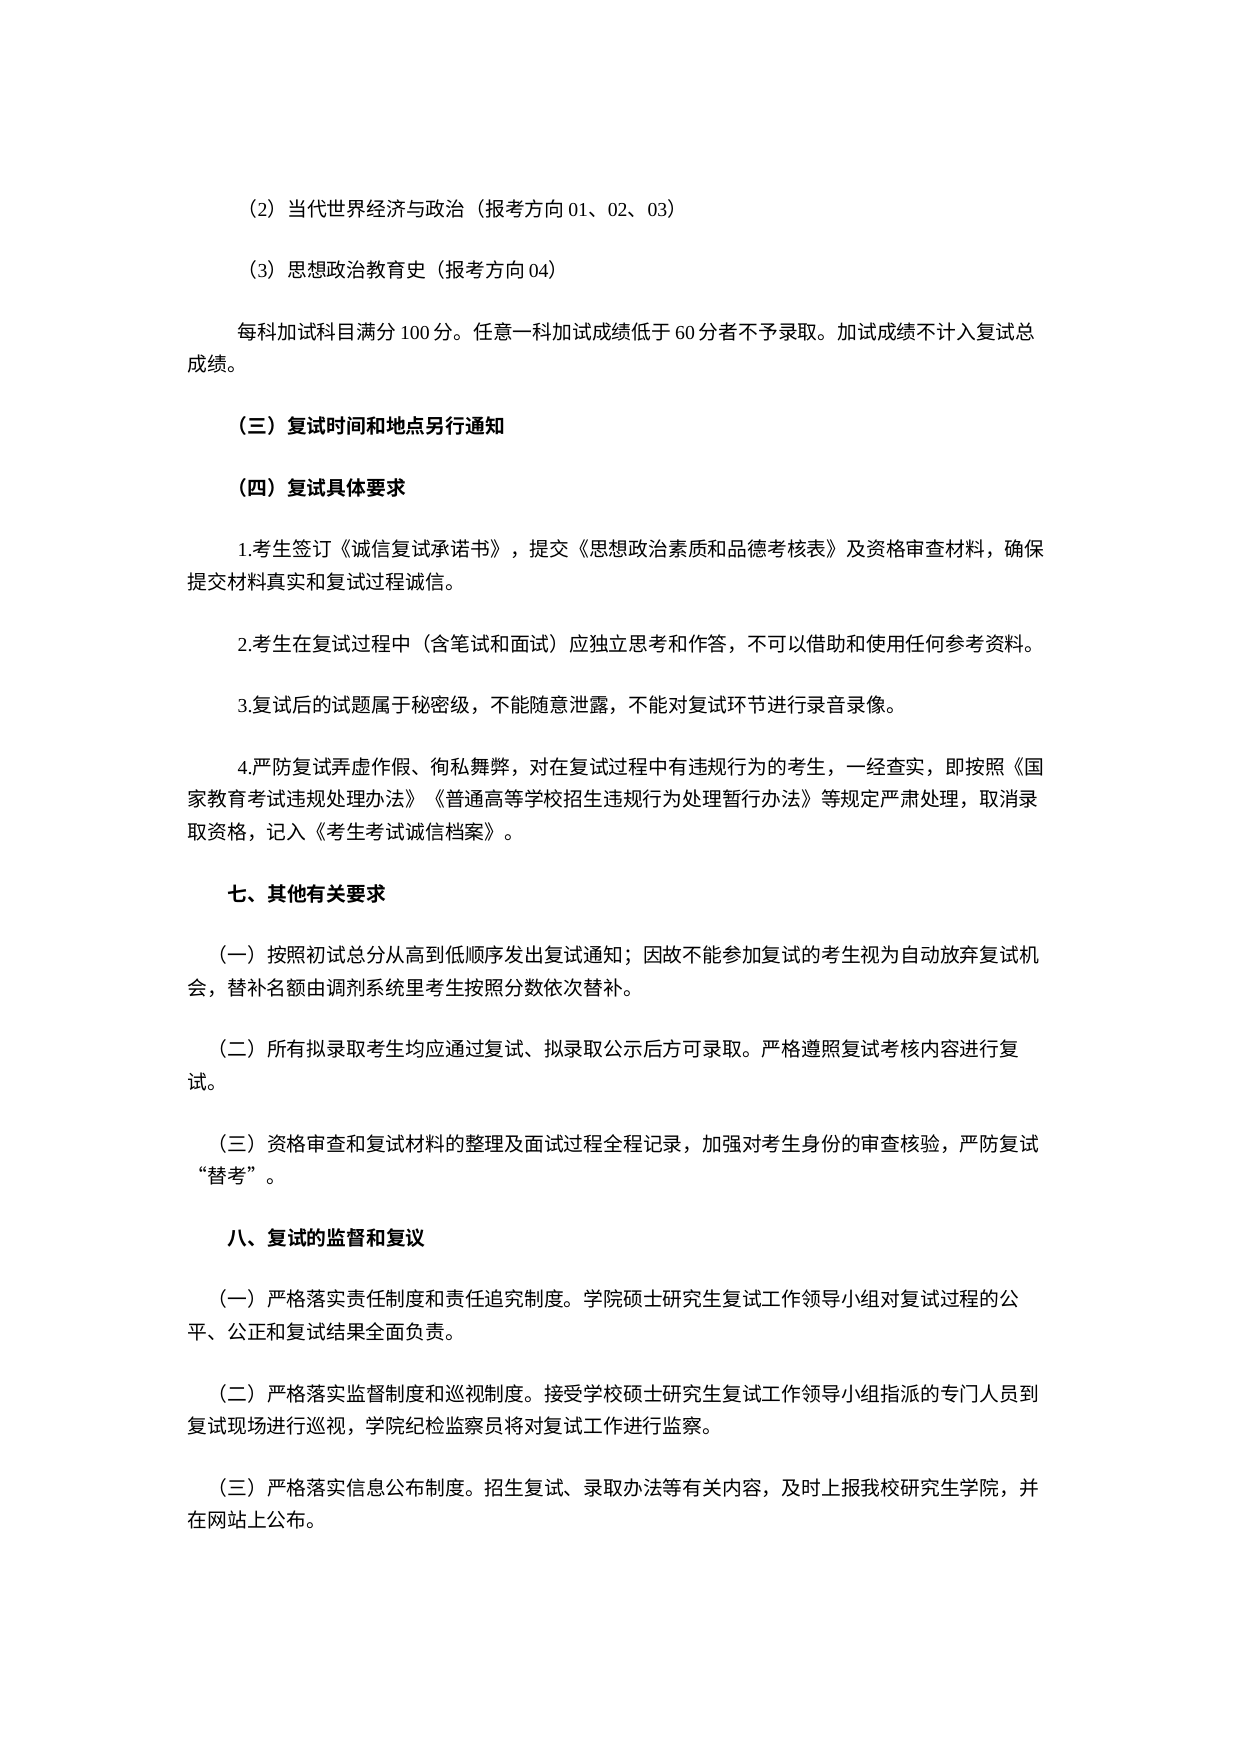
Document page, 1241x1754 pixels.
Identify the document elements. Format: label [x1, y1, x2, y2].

table_cell [188, 162, 1053, 1564]
